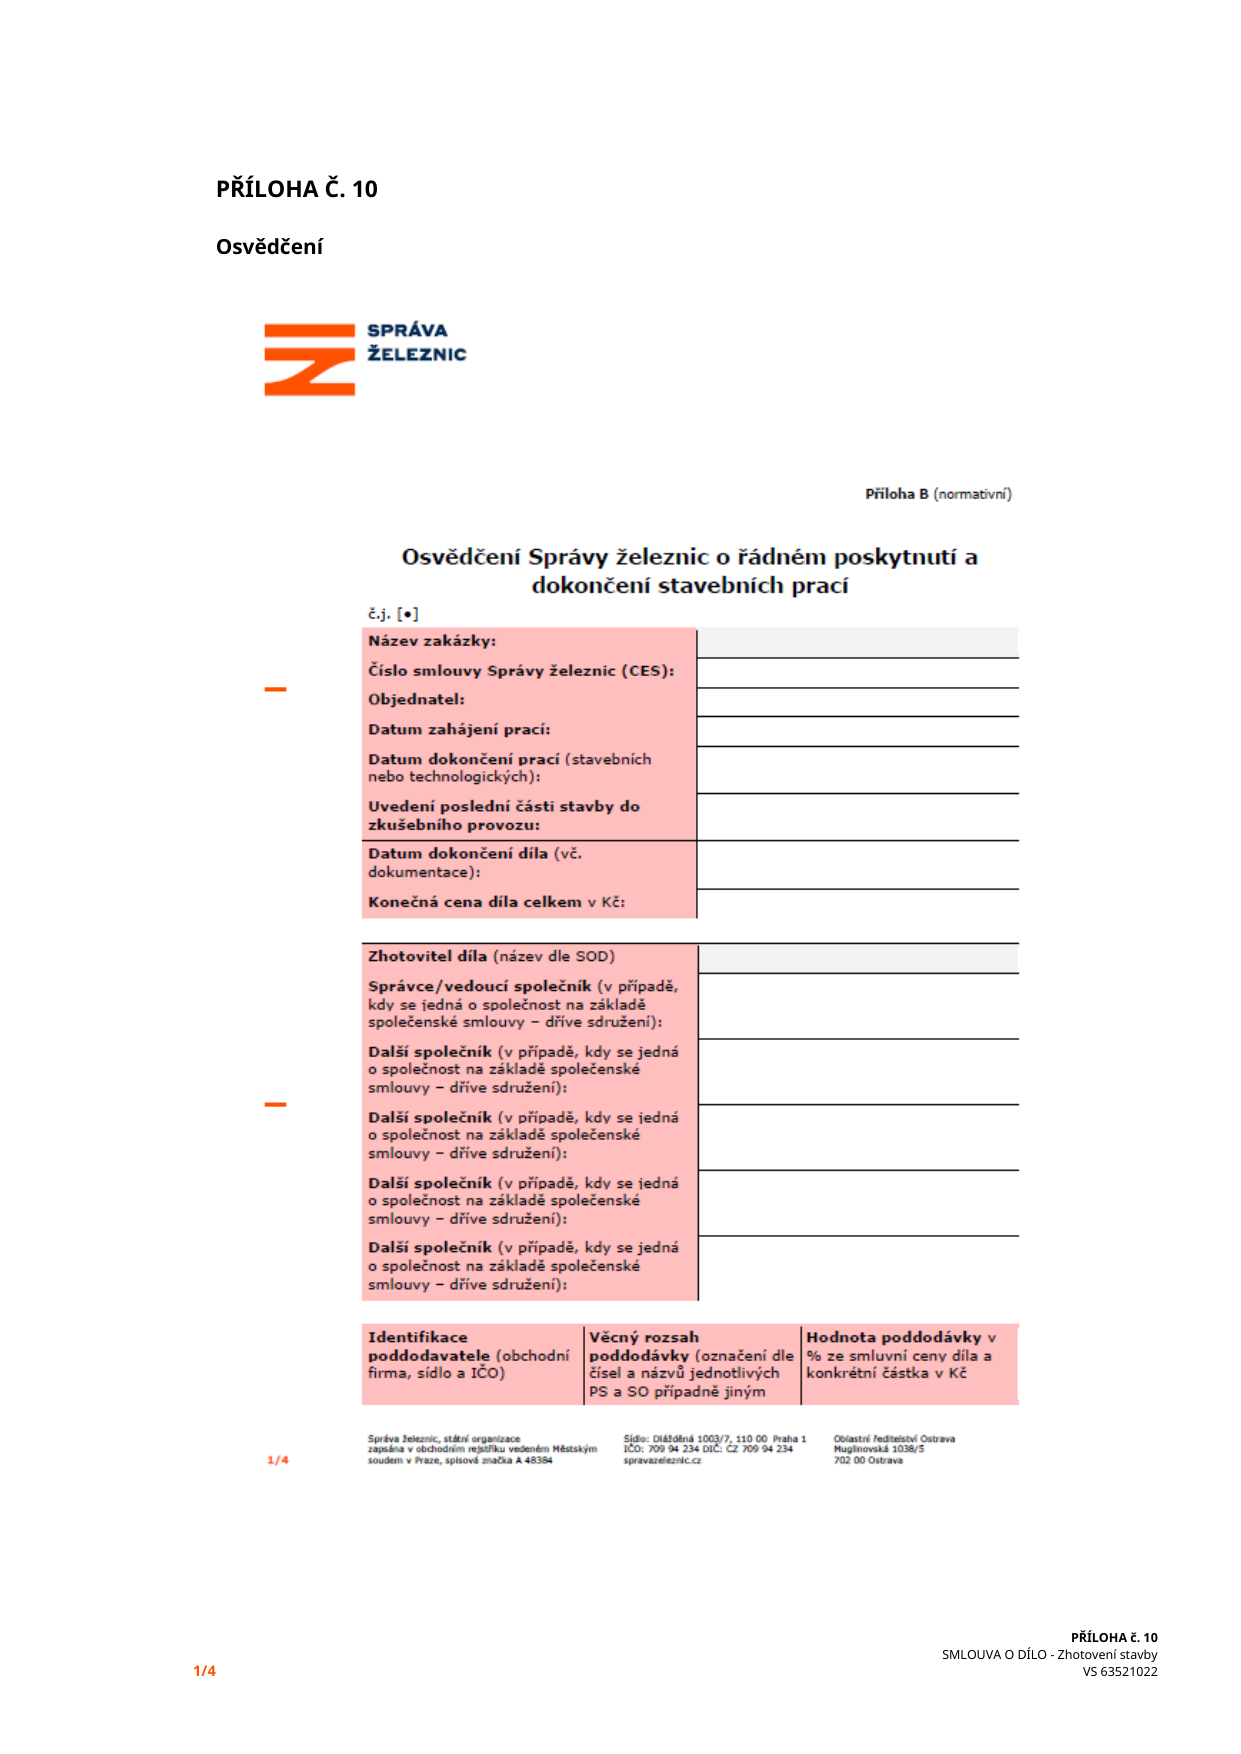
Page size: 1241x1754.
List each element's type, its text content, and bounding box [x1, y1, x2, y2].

text Osvědčení [216, 232, 1093, 260]
text Příloha č. 10 [216, 172, 1093, 204]
